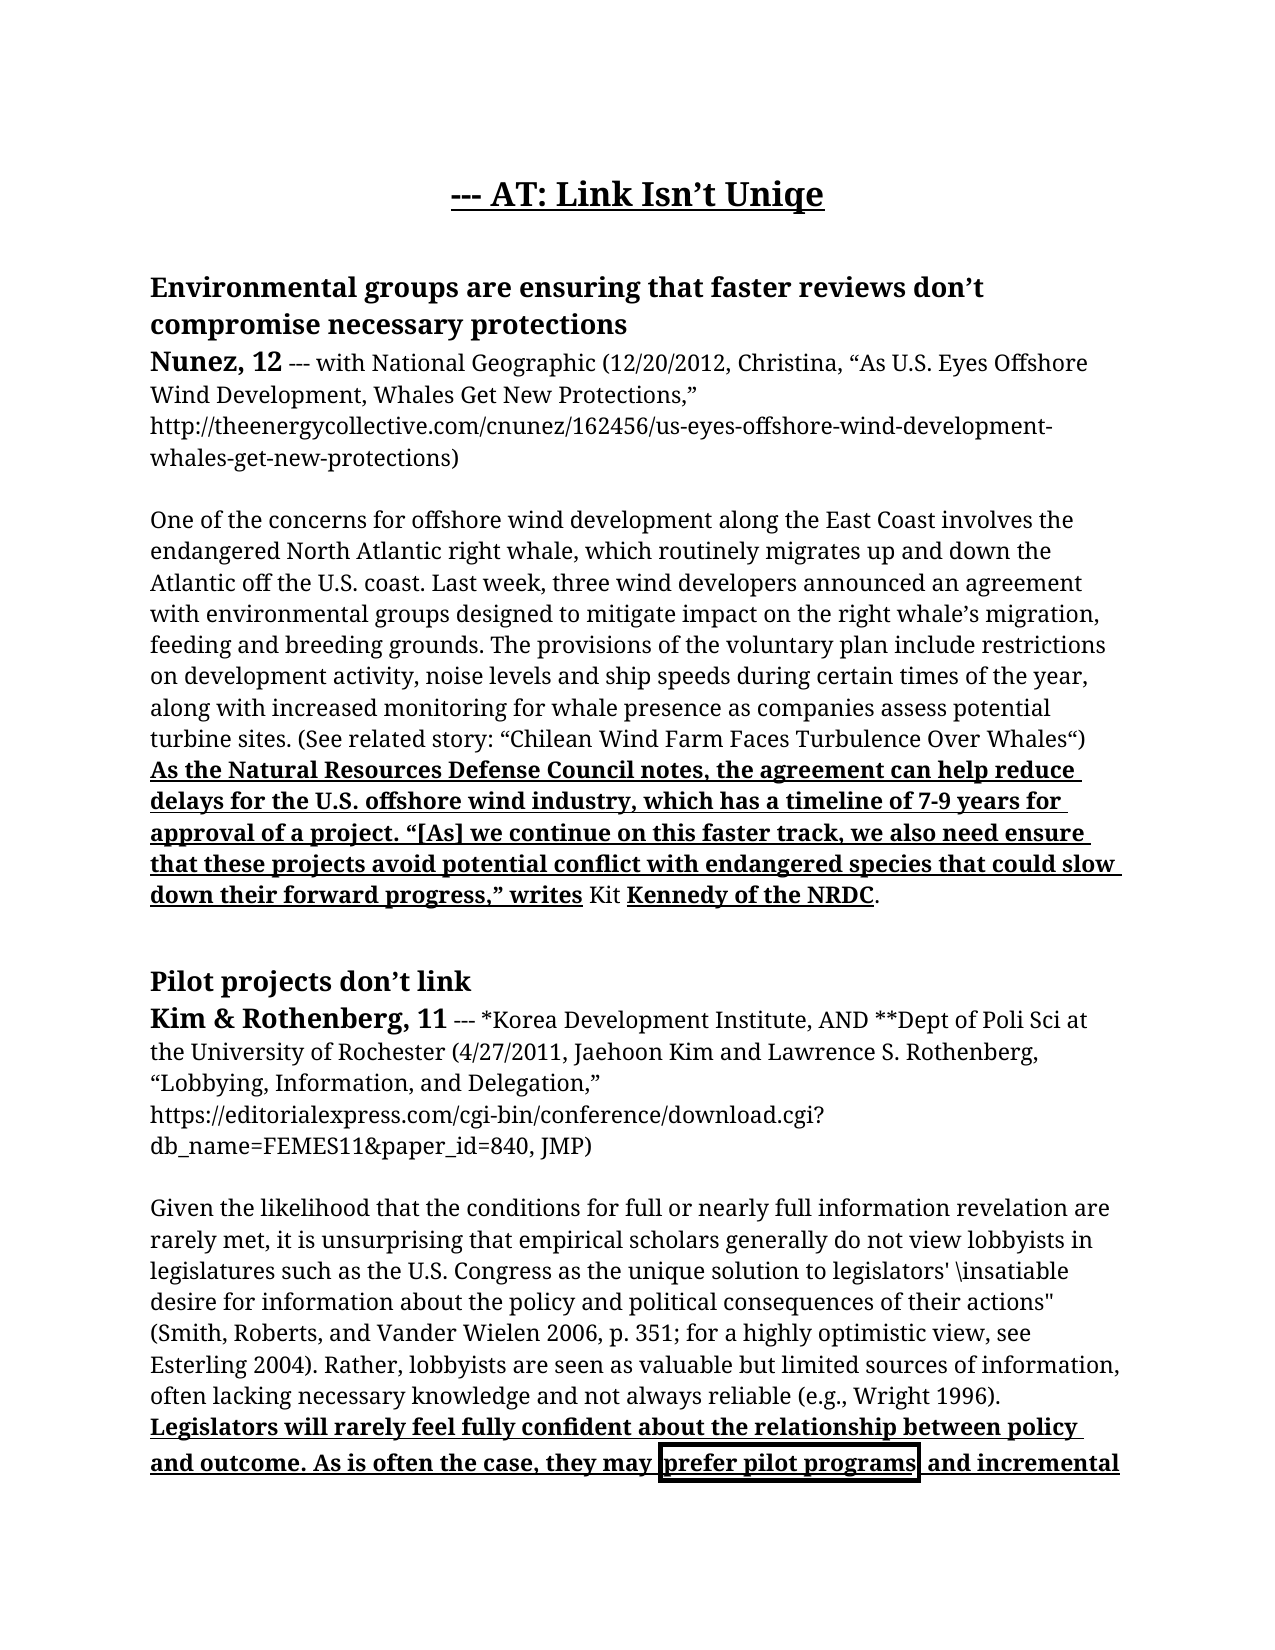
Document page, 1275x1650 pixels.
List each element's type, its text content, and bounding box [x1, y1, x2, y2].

text Kim & Rothenberg, 11 --- *Korea Development Institute, AND **Dept of Poli Sci at the University of Rochester (4/27/2011, Jaehoon Kim and Lawrence S. Rothenberg, “Lobbying, Information, and Delegation,” https://editorialexpress.com/cgi-bin/conference/download.cgi?db_name=FEMES11&paper_id=840, JMP) [150, 999, 1125, 1161]
text As the Natural Resources Defense Council notes, the agreement can help reduce delays for the U.S. offshore wind industry, which has a timeline of 7-9 years for approval of a project. “[As] we continue on this faster track, we also need ensure that these projects avoid potential conflict with endangered species that could slow down their forward progress,” writes Kit Kennedy of the NRDC. [150, 754, 1125, 910]
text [150, 1192, 1125, 1483]
subtitle Environmental groups are ensuring that faster reviews don’t compromise necessary protections [150, 268, 1125, 342]
text Nunez, 12 --- with National Geographic (12/20/2012, Christina, “As U.S. Eyes Offshore Wind Development, Whales Get New Protections,” http://theenergycollective.com/cnunez/162456/us-eyes-offshore-wind-development-whales-get-new-protections) [150, 342, 1125, 473]
subtitle Pilot projects don’t link [150, 962, 1125, 999]
subtitle --- AT: Link Isn’t Uniqe [150, 171, 1125, 216]
text One of the concerns for offshore wind development along the East Coast involves the endangered North Atlantic right whale, which routinely migrates up and down the Atlantic off the U.S. coast. Last week, three wind developers announced an agreement with environmental groups designed to mitigate impact on the right whale’s migration, feeding and breeding grounds. The provisions of the voluntary plan include restrictions on development activity, noise levels and ship speeds during certain times of the year, along with increased monitoring for whale presence as companies assess potential turbine sites. (See related story: “Chilean Wind Farm Faces Turbulence Over Whales“) [150, 504, 1125, 754]
